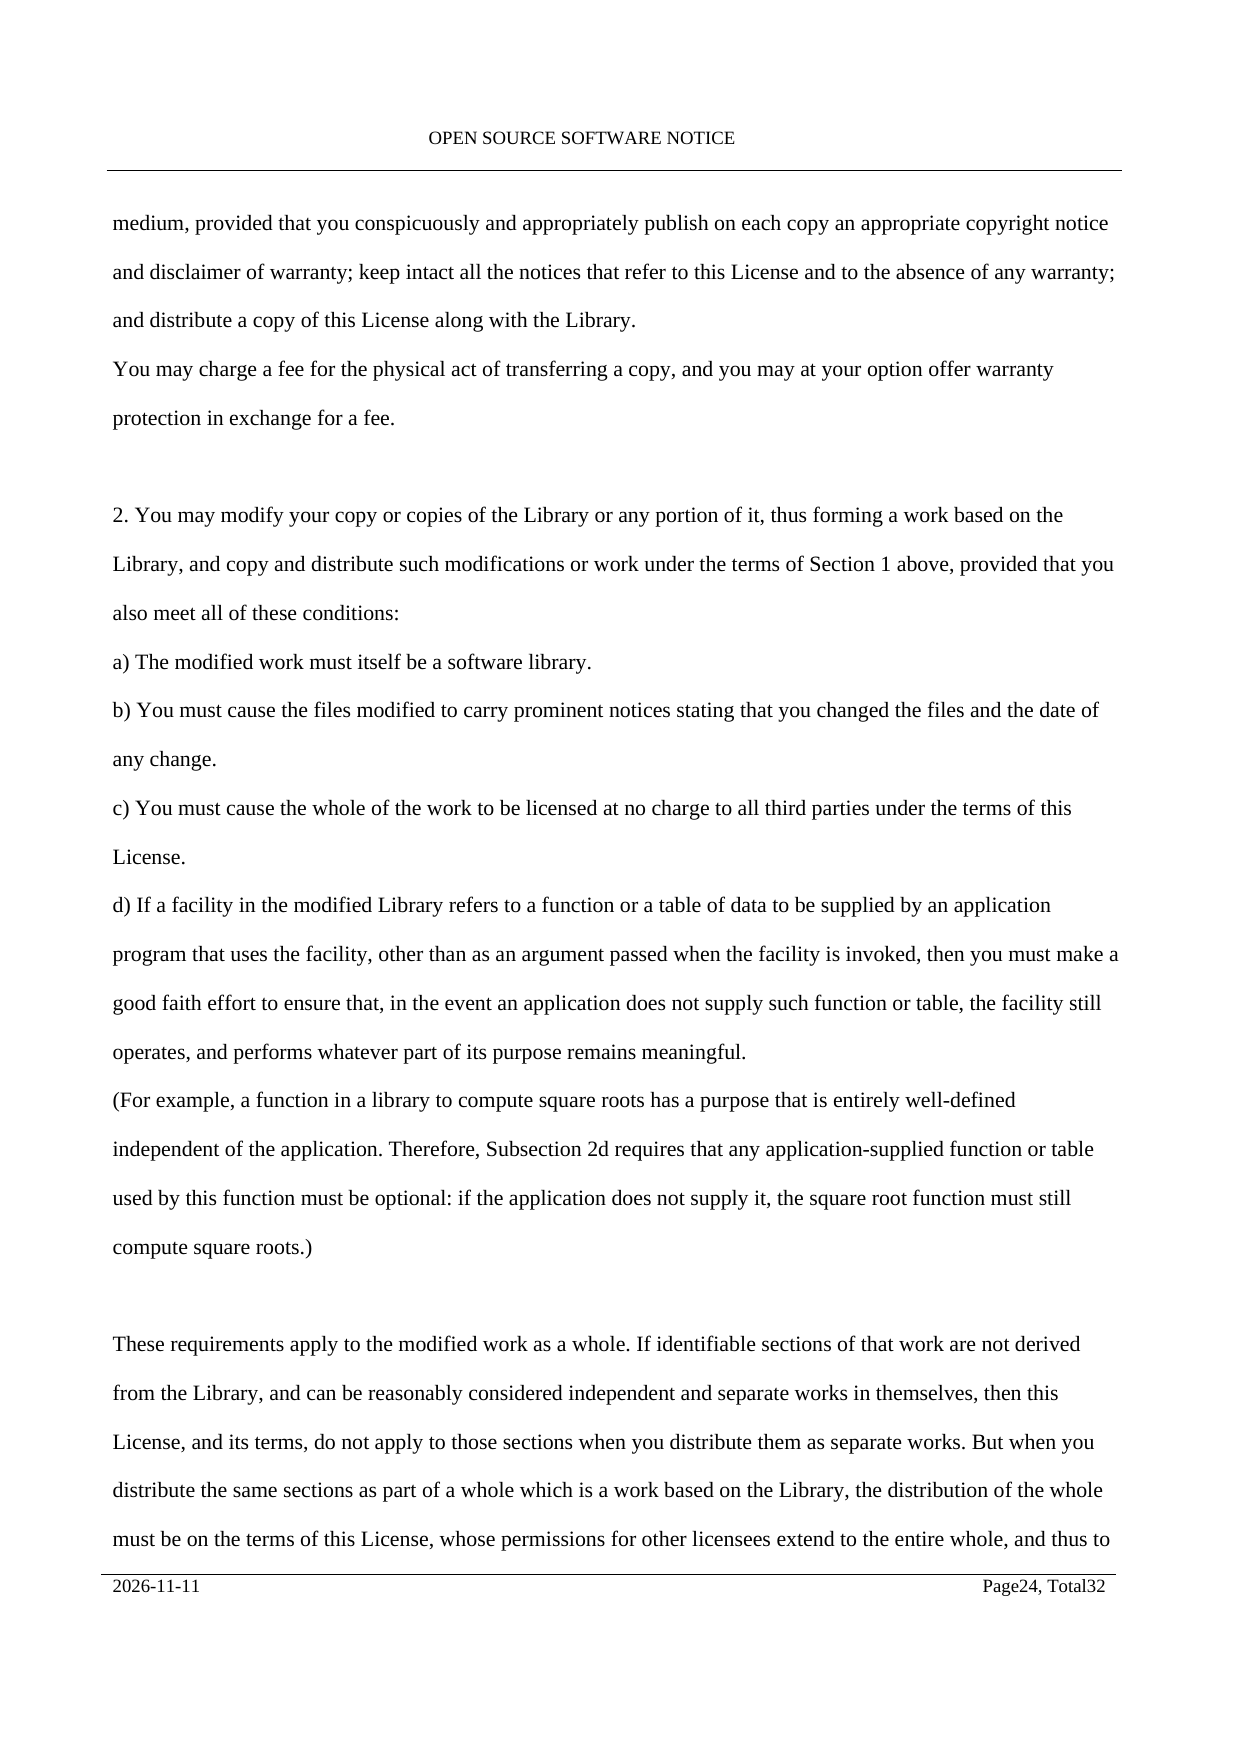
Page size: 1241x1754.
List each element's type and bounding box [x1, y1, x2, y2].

text [112, 206, 1128, 1555]
